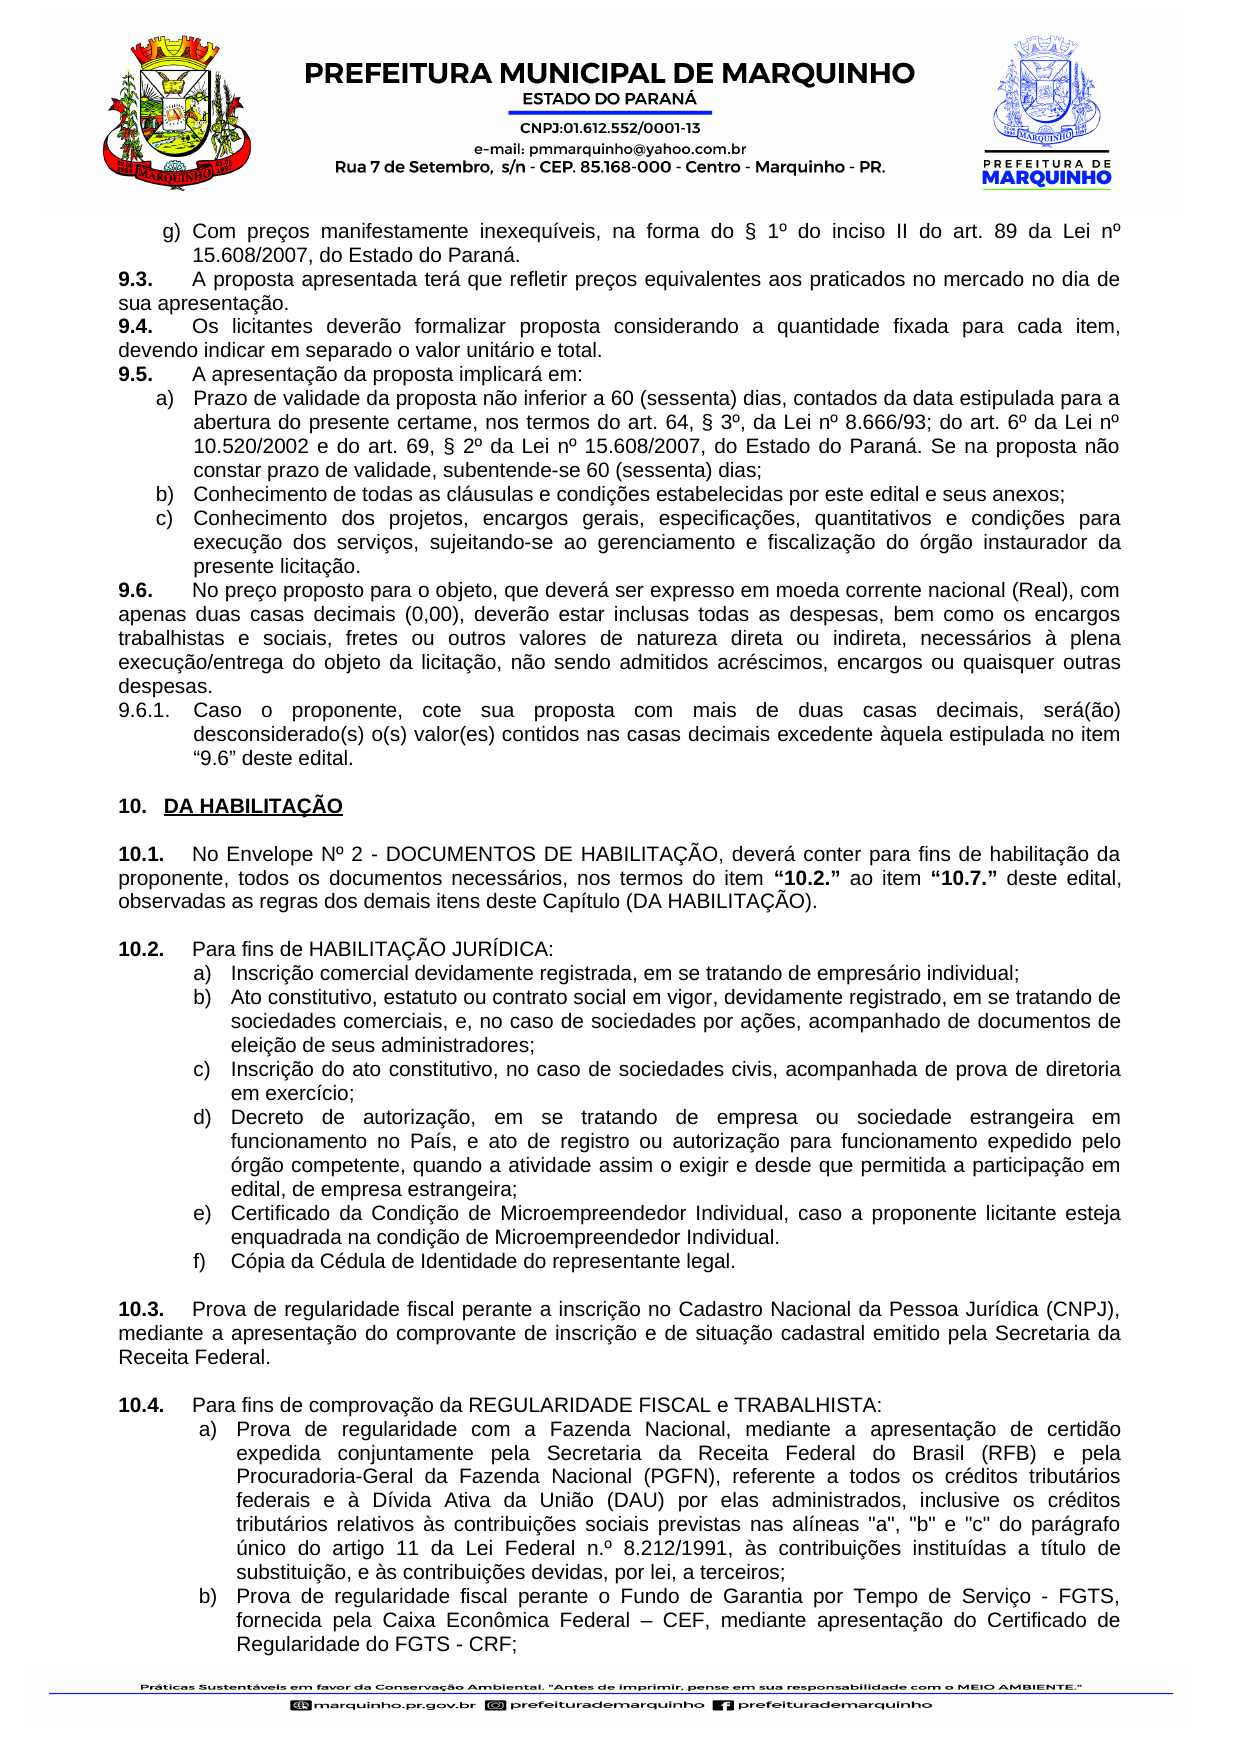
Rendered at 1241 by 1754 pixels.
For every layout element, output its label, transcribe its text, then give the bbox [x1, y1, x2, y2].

list Cópia da Cédula de Identidade do representante legal. [193, 1249, 1122, 1273]
list Conhecimento dos projetos, encargos gerais, especificações, quantitativos e condições para execução dos serviços, sujeitando-se ao gerenciamento e fiscalização do órgão instaurador da presente licitação. [156, 506, 1122, 578]
list Conhecimento de todas as cláusulas e condições estabelecidas por este edital e seus anexos; [156, 482, 1122, 506]
list No preço proposto para o objeto, que deverá ser expresso em moeda corrente nacional (Real), com apenas duas casas decimais (0,00), deverão estar inclusas todas as despesas, bem como os encargos trabalhistas e sociais, fretes ou outros valores de natureza direta ou indireta, necessários à plena execução/entrega do objeto da licitação, não sendo admitidos acréscimos, encargos ou quaisquer outras despesas. [118, 578, 1122, 698]
list Decreto de autorização, em se tratando de empresa ou sociedade estrangeira em funcionamento no País, e ato de registro ou autorização para funcionamento expedido pelo órgão competente, quando a atividade assim o exigir e desde que permitida a participação em edital, de empresa estrangeira; [193, 1105, 1122, 1201]
list Caso o proponente, cote sua proposta com mais de duas casas decimais, será(ão) desconsiderado(s) o(s) valor(es) contidos nas casas decimais excedente àquela estipulada no item “9.6” deste edital. [118, 698, 1122, 769]
list A proposta apresentada terá que refletir preços equivalentes aos praticados no mercado no dia de sua apresentação. [118, 266, 1122, 314]
list Certificado da Condição de Microempreendedor Individual, caso a proponente licitante esteja enquadrada na condição de Microempreendedor Individual. [193, 1201, 1122, 1249]
list Com preços manifestamente inexequíveis, na forma do § 1º do inciso II do art. 89 da Lei nº 15.608/2007, do Estado do Paraná. [162, 218, 1122, 266]
list Prova de regularidade fiscal perante a inscrição no Cadastro Nacional da Pessoa Jurídica (CNPJ), mediante a apresentação do comprovante de inscrição e de situação cadastral emitido pela Secretaria da Receita Federal. [118, 1297, 1122, 1368]
list Prova de regularidade com a Fazenda Nacional, mediante a apresentação de certidão expedida conjuntamente pela Secretaria da Receita Federal do Brasil (RFB) e pela Procuradoria-Geral da Fazenda Nacional (PGFN), referente a todos os créditos tributários federais e à Dívida Ativa da União (DAU) por elas administrados, inclusive os créditos tributários relativos às contribuições sociais previstas nas alíneas "a", "b" e "c" do parágrafo único do artigo 11 da Lei Federal n.º 8.212/1991, às contribuições instituídas a título de substituição, e às contribuições devidas, por lei, a terceiros; [199, 1416, 1122, 1584]
list A apresentação da proposta implicará em: [118, 362, 1122, 386]
list Prazo de validade da proposta não inferior a 60 (sessenta) dias, contados da data estipulada para a abertura do presente certame, nos termos do art. 64, § 3º, da Lei nº 8.666/93; do art. 6º da Lei nº 10.520/2002 e do art. 69, § 2º da Lei nº 15.608/2007, do Estado do Paraná. Se na proposta não constar prazo de validade, subentende-se 60 (sessenta) dias; [156, 386, 1122, 482]
list Ato constitutivo, estatuto ou contrato social em vigor, devidamente registrado, em se tratando de sociedades comerciais, e, no caso de sociedades por ações, acompanhado de documentos de eleição de seus administradores; [193, 985, 1122, 1057]
list No Envelope Nº 2 - DOCUMENTOS DE HABILITAÇÃO, deverá conter para fins de habilitação da proponente, todos os documentos necessários, nos termos do item “10.2.” ao item “10.7.” deste edital, observadas as regras dos demais itens deste Capítulo (DA HABILITAÇÃO). [118, 841, 1122, 913]
list Para fins de HABILITAÇÃO JURÍDICA: [118, 937, 1122, 961]
list Inscrição comercial devidamente registrada, em se tratando de empresário individual; [193, 961, 1122, 985]
picture [25, 1666, 1197, 1727]
picture [34, 6, 1185, 216]
list Prova de regularidade fiscal perante o Fundo de Garantia por Tempo de Serviço - FGTS, fornecida pela Caixa Econômica Federal – CEF, mediante apresentação do Certificado de Regularidade do FGTS - CRF; [199, 1584, 1122, 1656]
list Os licitantes deverão formalizar proposta considerando a quantidade fixada para cada item, devendo indicar em separado o valor unitário e total. [118, 314, 1122, 362]
list DA HABILITAÇÃO [118, 793, 1122, 817]
list Para fins de comprovação da REGULARIDADE FISCAL e TRABALHISTA: [118, 1392, 1122, 1416]
list Inscrição do ato constitutivo, no caso de sociedades civis, acompanhada de prova de diretoria em exercício; [193, 1057, 1122, 1105]
